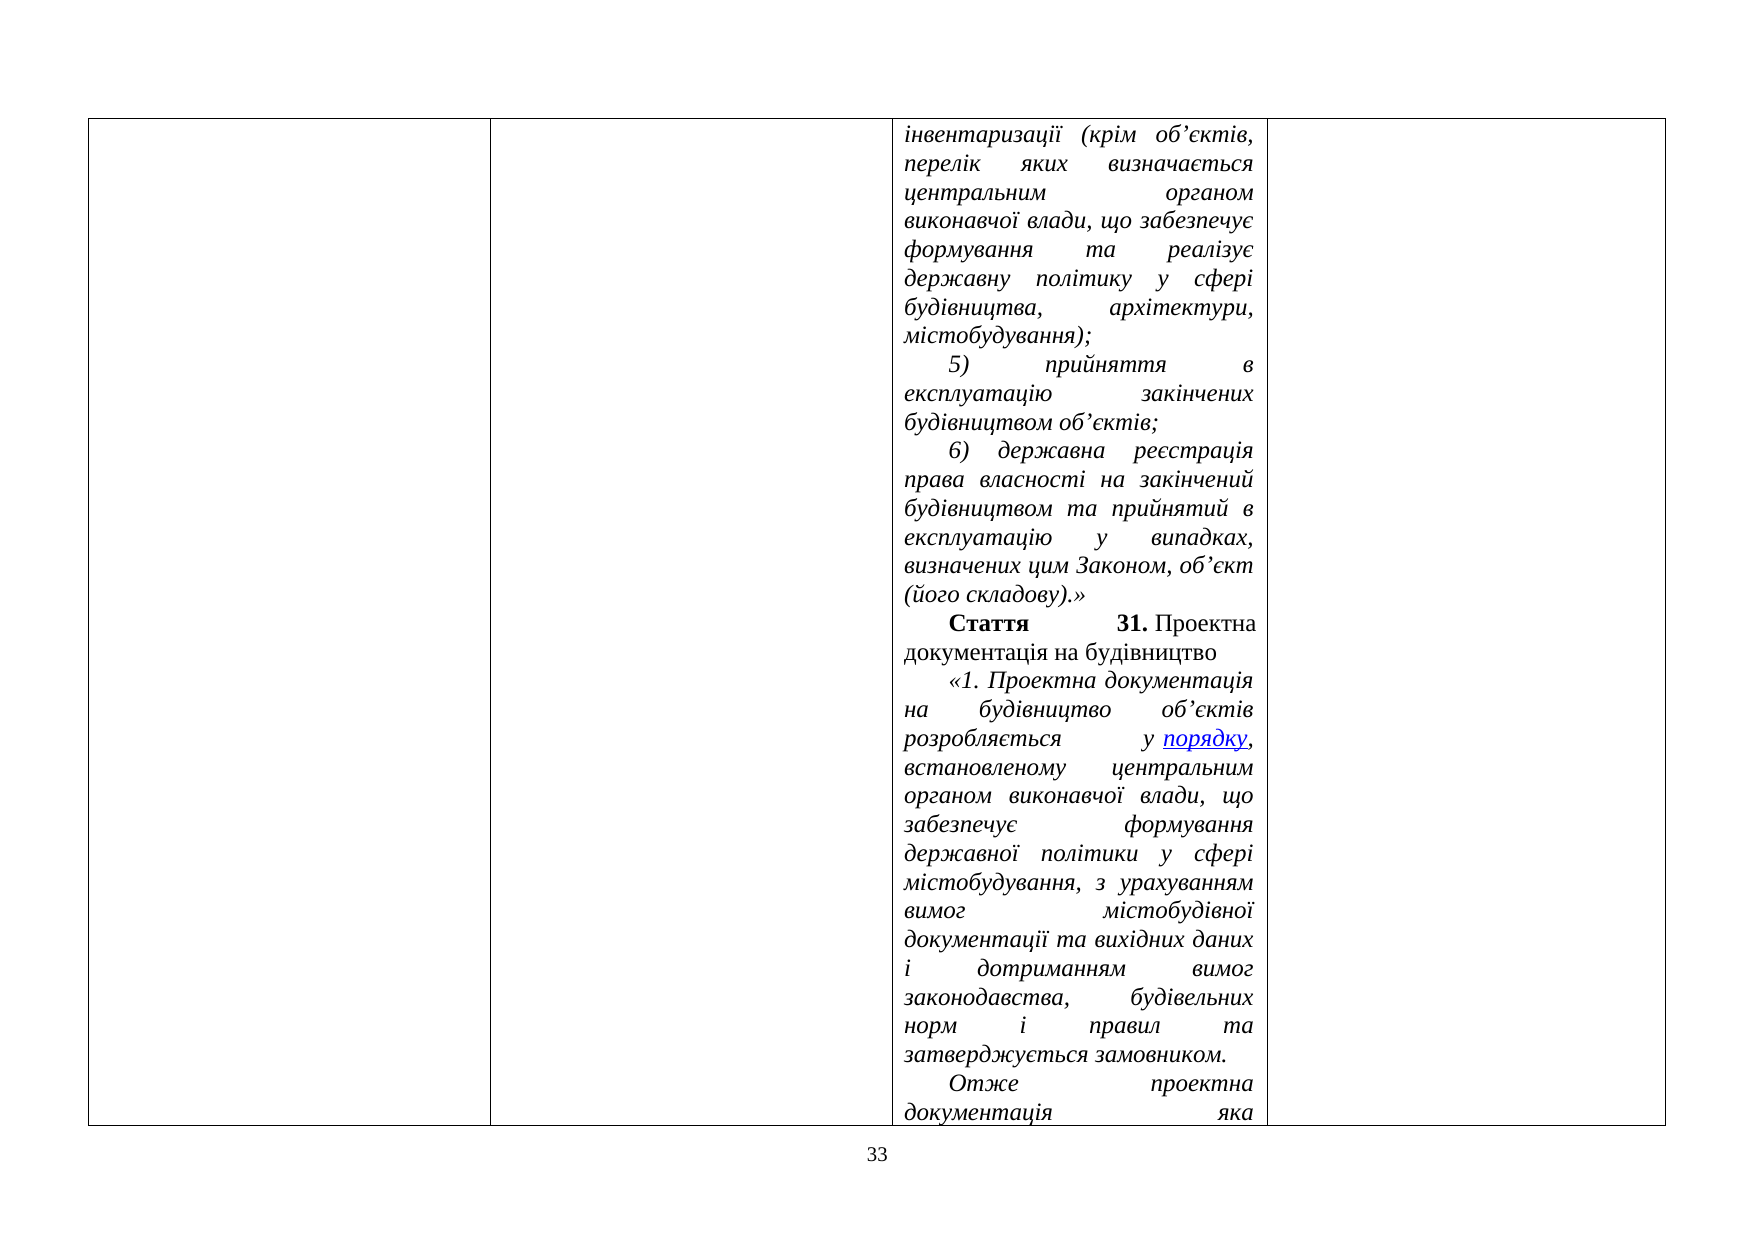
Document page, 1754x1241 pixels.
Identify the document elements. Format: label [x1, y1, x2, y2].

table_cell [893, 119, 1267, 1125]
table_cell [491, 119, 892, 1125]
